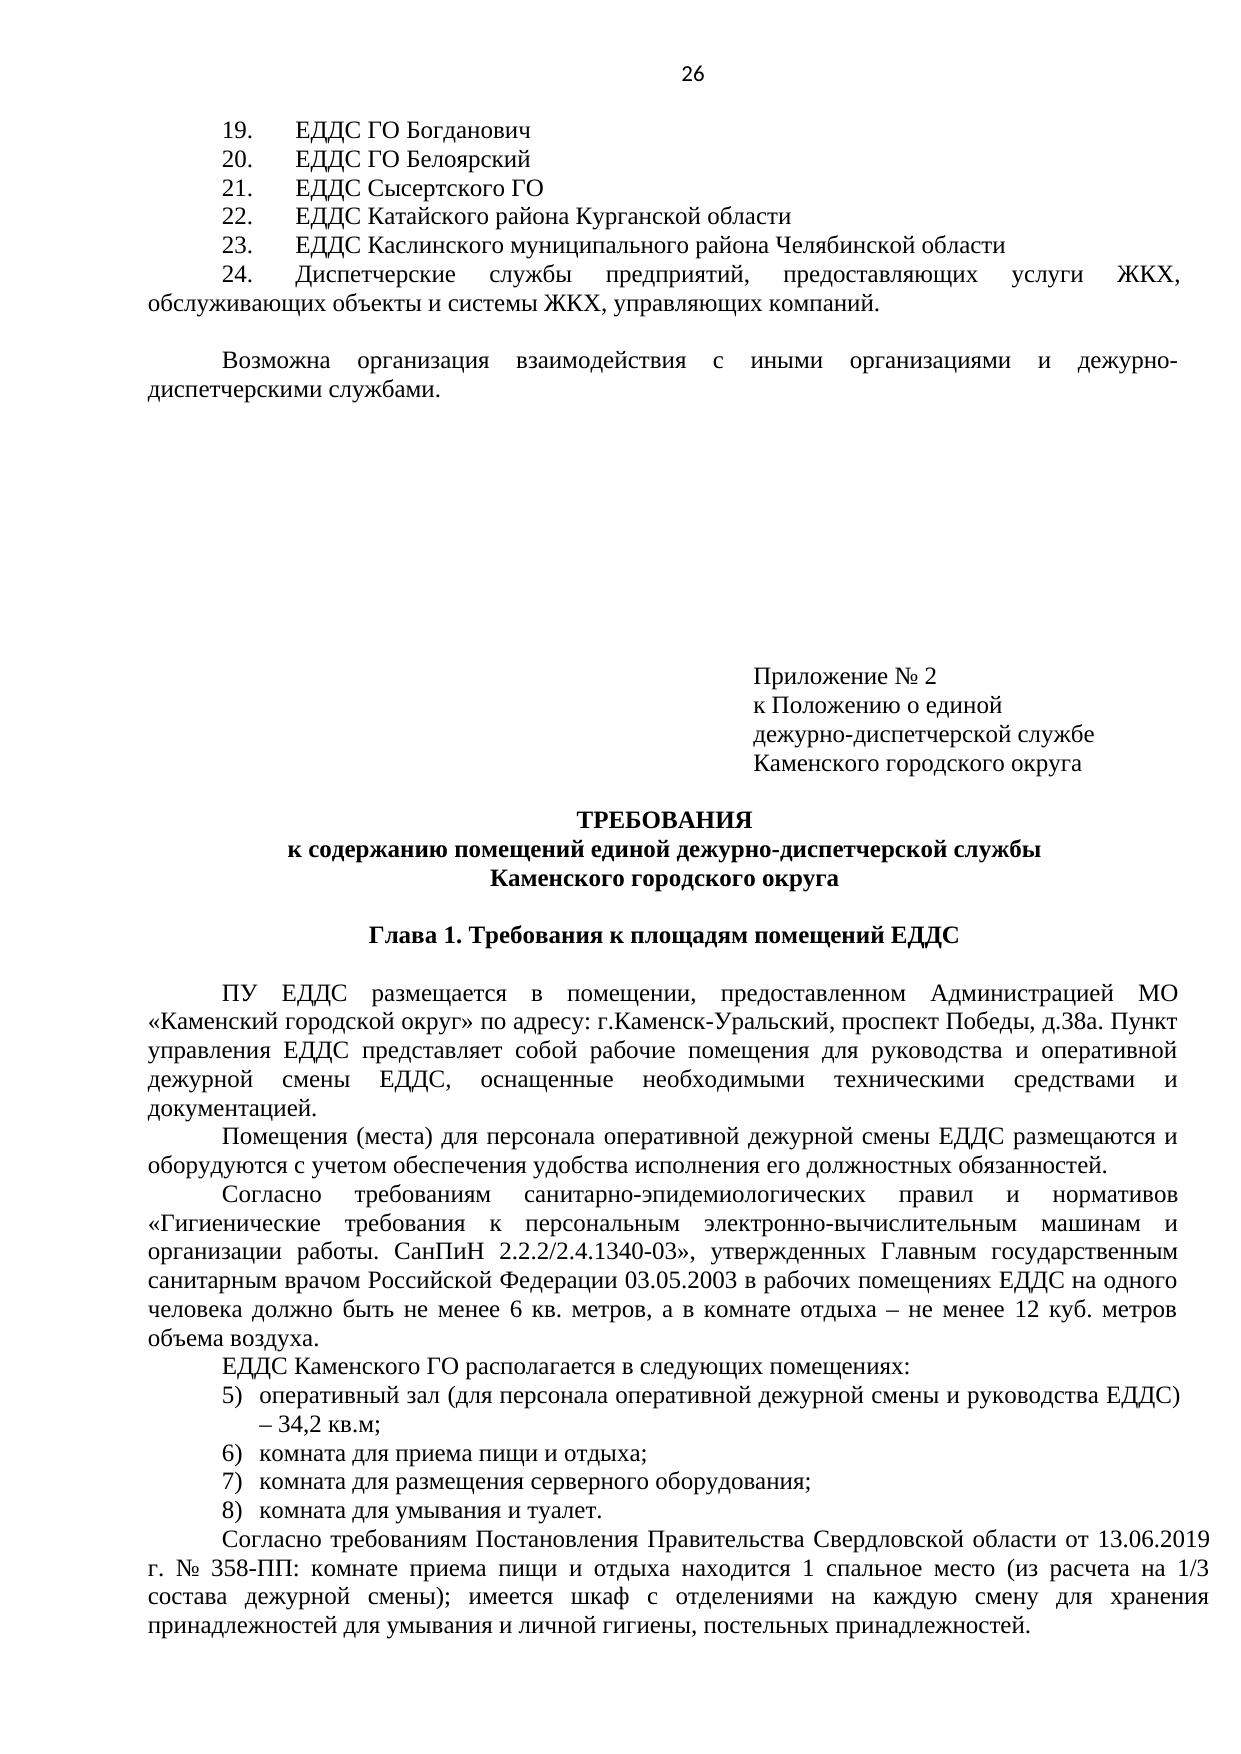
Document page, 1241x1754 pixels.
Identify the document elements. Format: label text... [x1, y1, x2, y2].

text дежурно-диспетчерской службе [753, 719, 1211, 748]
text Возможна организация взаимодействия с иными организациями и дежурно-диспетчерскими службами. [148, 345, 1179, 403]
text Согласно требованиям Постановления Правительства Свердловской области от 13.06.2019 г. № 358-ПП: комнате приема пищи и отдыха находится 1 спальное место (из расчета на 1/3 состава дежурной смены); имеется шкаф с отделениями на каждую смену для хранения принадлежностей для умывания и личной гигиены, постельных принадлежностей. [148, 1524, 1211, 1639]
list комната для размещения серверного оборудования; [222, 1466, 1181, 1495]
list ЕДДС Каслинского муниципального района Челябинской области [148, 230, 1181, 259]
text Каменского городского округа [753, 748, 1211, 776]
text ПУ ЕДДС размещается в помещении, предоставленном Администрацией МО «Каменский городской округ» по адресу: г.Каменск-Уральский, проспект Победы, д.38а. Пункт управления ЕДДС представляет собой рабочие помещения для руководства и оперативной дежурной смены ЕДДС, оснащенные необходимыми техническими средствами и документацией. [148, 978, 1179, 1121]
title к содержанию помещений единой дежурно-диспетчерской службы [148, 834, 1181, 863]
title ТРЕБОВАНИЯ [148, 805, 1181, 834]
list ЕДДС ГО Богданович [148, 115, 1181, 144]
title Каменского городского округа [148, 863, 1181, 891]
title Глава 1. Требования к площадям помещений ЕДДС [148, 920, 1181, 949]
text к Положению о единой [753, 690, 1211, 719]
list ЕДДС Катайского района Курганской области [148, 201, 1181, 230]
text ЕДДС Каменского ГО располагается в следующих помещениях: [148, 1351, 1179, 1380]
text Приложение № 2 [753, 661, 1211, 690]
list Диспетчерские службы предприятий, предоставляющих услуги ЖКХ, обслуживающих объекты и системы ЖКХ, управляющих компаний. [148, 259, 1181, 316]
list ЕДДС Сысертского ГО [148, 173, 1181, 201]
list оперативный зал (для персонала оперативной дежурной смены и руководства ЕДДС) – 34,2 кв.м; [222, 1380, 1181, 1438]
list ЕДДС ГО Белоярский [148, 144, 1181, 173]
text Помещения (места) для персонала оперативной дежурной смены ЕДДС размещаются и оборудуются с учетом обеспечения удобства исполнения его должностных обязанностей. [148, 1121, 1179, 1179]
text Согласно требованиям санитарно-эпидемиологических правил и нормативов «Гигиенические требования к персональным электронно-вычислительным машинам и организации работы. СанПиН 2.2.2/2.4.1340-03», утвержденных Главным государственным санитарным врачом Российской Федерации 03.05.2003 в рабочих помещениях ЕДДС на одного человека должно быть не менее 6 кв. метров, а в комнате отдыха – не менее 12 куб. метров объема воздуха. [148, 1179, 1179, 1351]
list комната для умывания и туалет. [222, 1495, 1181, 1524]
list комната для приема пищи и отдыха; [222, 1438, 1181, 1466]
